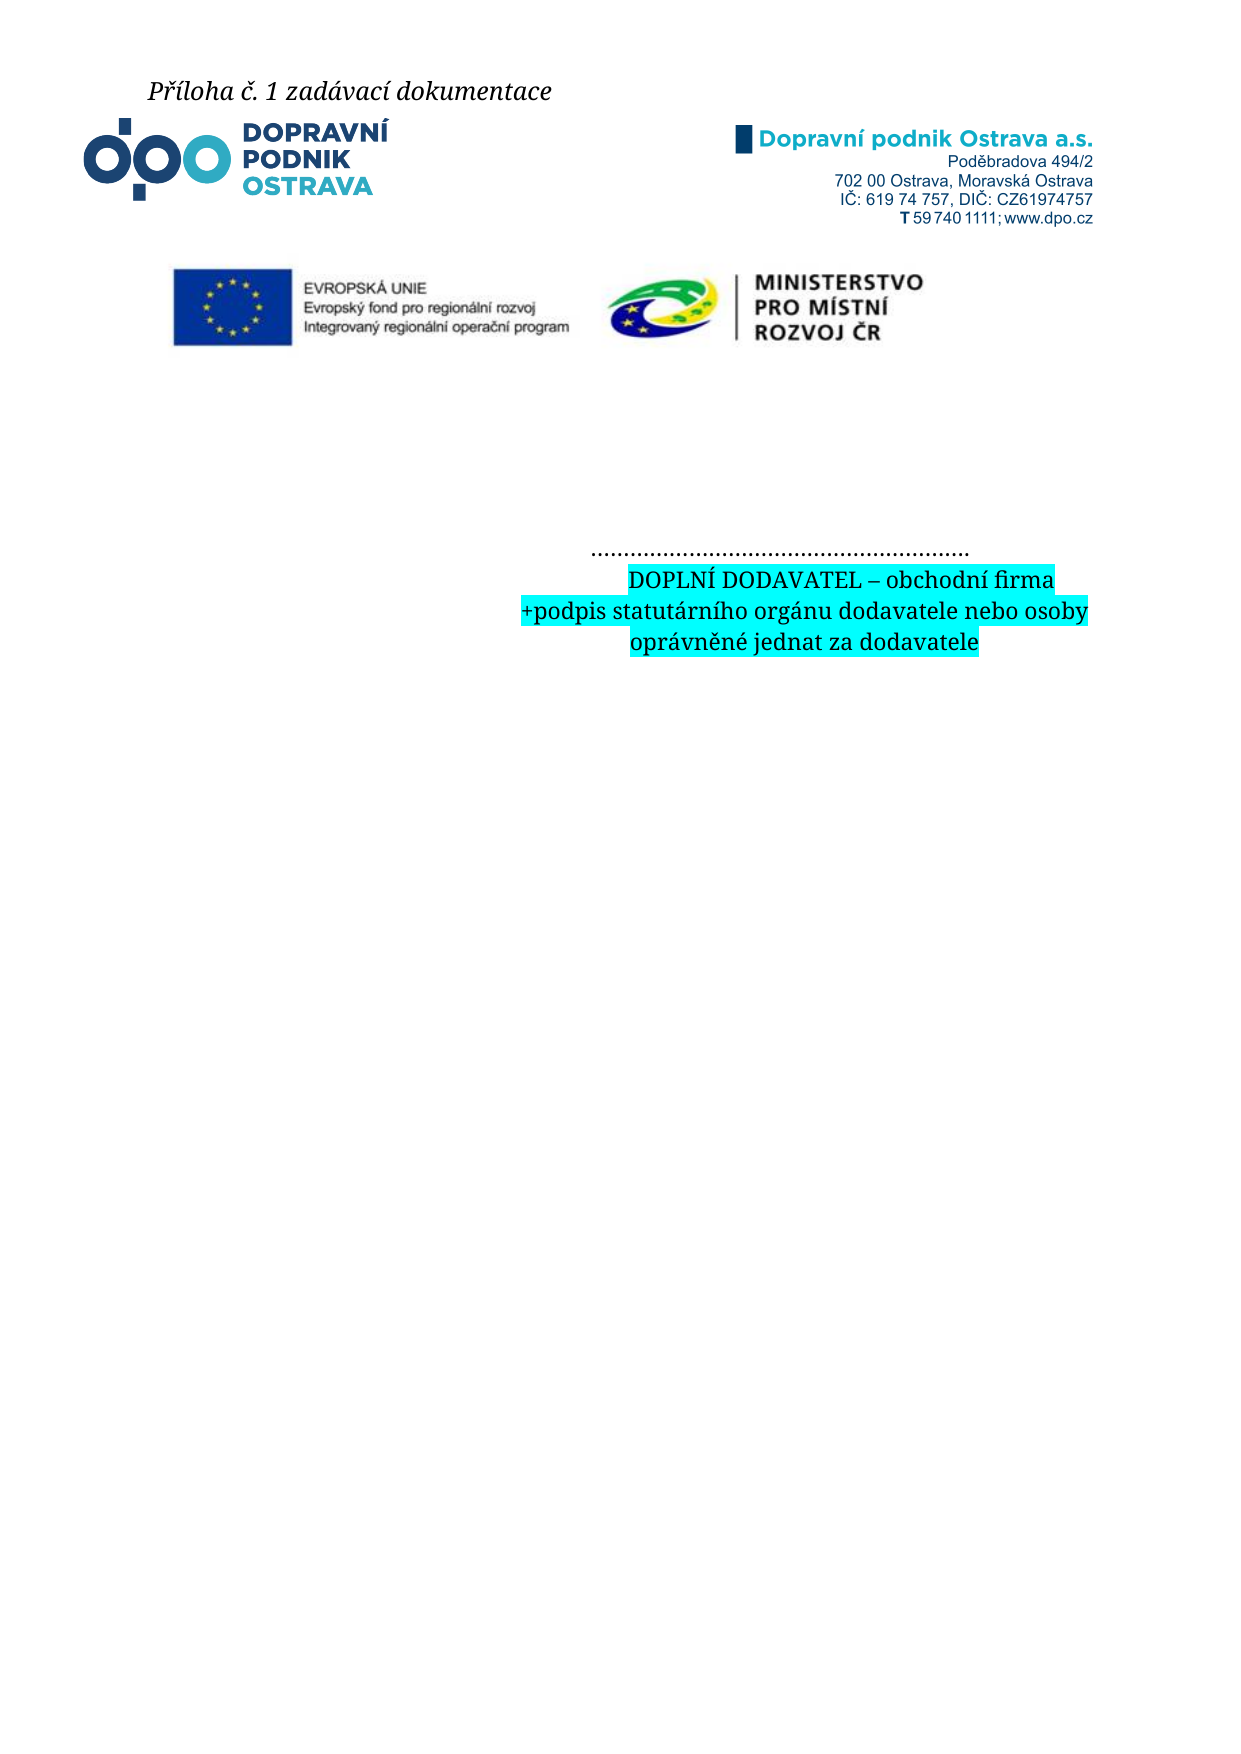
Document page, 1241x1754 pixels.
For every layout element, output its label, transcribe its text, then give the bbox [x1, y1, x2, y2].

text …………………………………………………. [590, 532, 1093, 564]
text DOPLNÍ DODAVATEL – obchodní firma +podpis statutárního orgánu dodavatele nebo osoby oprávněné jednat za dodavatele [979, 564, 1093, 657]
picture [735, 125, 1093, 227]
text DOPLNÍ DODAVATEL – obchodní firma +podpis statutárního orgánu dodavatele nebo osoby oprávněné jednat za dodavatele [516, 564, 630, 657]
picture [83, 118, 390, 201]
picture [147, 244, 948, 371]
